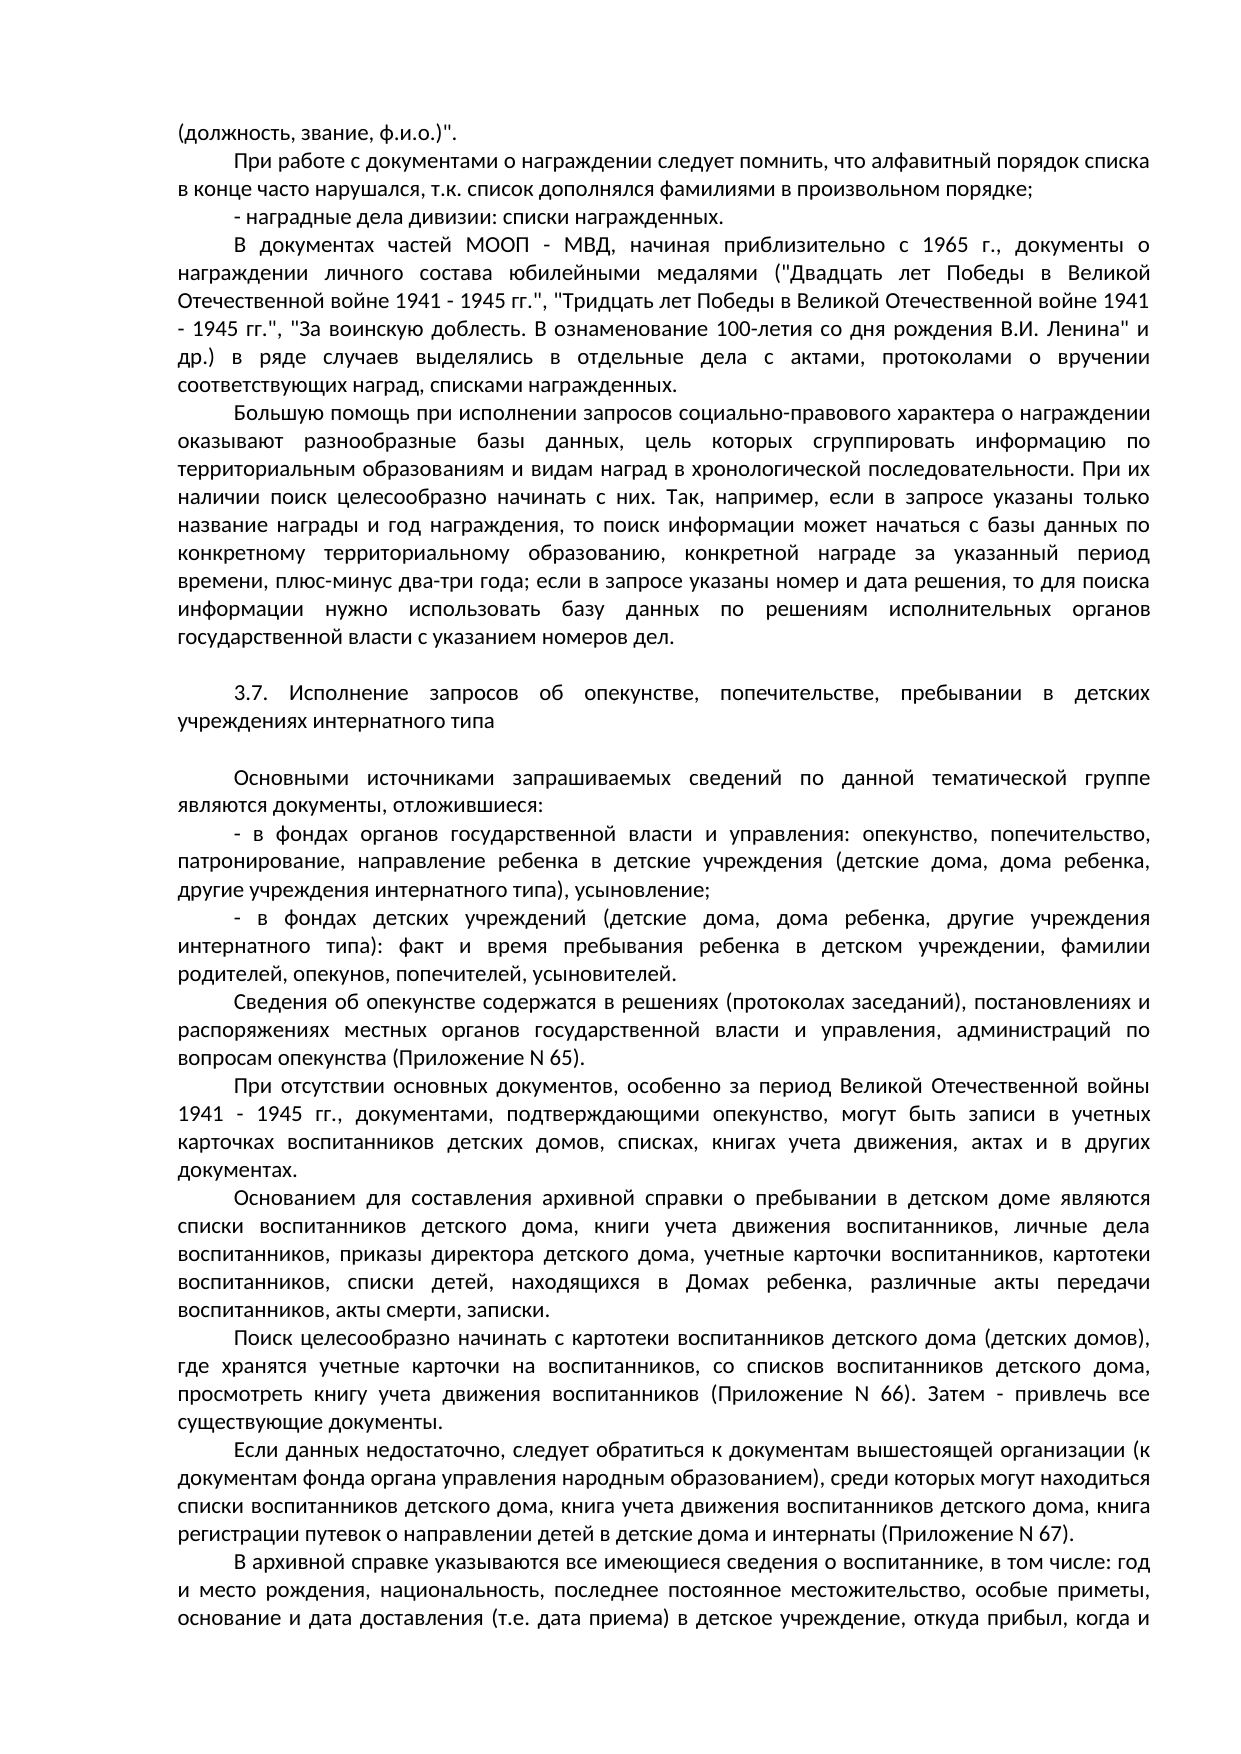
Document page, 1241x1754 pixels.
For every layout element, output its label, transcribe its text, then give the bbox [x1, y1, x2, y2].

text Сведения об опекунстве содержатся в решениях (протоколах заседаний), постановлениях и распоряжениях местных органов государственной власти и управления, администраций по вопросам опекунства (Приложение N 65). [177, 987, 1152, 1071]
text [177, 1547, 1152, 1631]
text При отсутствии основных документов, особенно за период Великой Отечественной войны 1941 - 1945 гг., документами, подтверждающими опекунство, могут быть записи в учетных карточках воспитанников детских домов, списках, книгах учета движения, актах и в других документах. [177, 1071, 1152, 1183]
text Если данных недостаточно, следует обратиться к документам вышестоящей организации (к документам фонда органа управления народным образованием), среди которых могут находиться списки воспитанников детского дома, книга учета движения воспитанников детского дома, книга регистрации путевок о направлении детей в детские дома и интернаты (Приложение N 67). [177, 1435, 1152, 1547]
text - наградные дела дивизии: списки награжденных. [177, 202, 1152, 230]
text Большую помощь при исполнении запросов социально-правового характера о награждении оказывают разнообразные базы данных, цель которых сгруппировать информацию по территориальным образованиям и видам наград в хронологической последовательности. При их наличии поиск целесообразно начинать с них. Так, например, если в запросе указаны только название награды и год награждения, то поиск информации может начаться с базы данных по конкретному территориальному образованию, конкретной награде за указанный период времени, плюс-минус два-три года; если в запросе указаны номер и дата решения, то для поиска информации нужно использовать базу данных по решениям исполнительных органов государственной власти с указанием номеров дел. [177, 398, 1152, 651]
text Основанием для составления архивной справки о пребывании в детском доме являются списки воспитанников детского дома, книги учета движения воспитанников, личные дела воспитанников, приказы директора детского дома, учетные карточки воспитанников, картотеки воспитанников, списки детей, находящихся в Домах ребенка, различные акты передачи воспитанников, акты смерти, записки. [177, 1183, 1152, 1323]
text Основными источниками запрашиваемых сведений по данной тематической группе являются документы, отложившиеся: [177, 763, 1152, 819]
text В документах частей МООП - МВД, начиная приблизительно с 1965 г., документы о награждении личного состава юбилейными медалями ("Двадцать лет Победы в Великой Отечественной войне 1941 - 1945 гг.", "Тридцать лет Победы в Великой Отечественной войне 1941 - 1945 гг.", "За воинскую доблесть. В ознаменование 100-летия со дня рождения В.И. Ленина" и др.) в ряде случаев выделялись в отдельные дела с актами, протоколами о вручении соответствующих наград, списками награжденных. [177, 230, 1152, 398]
text Поиск целесообразно начинать с картотеки воспитанников детского дома (детских домов), где хранятся учетные карточки на воспитанников, со списков воспитанников детского дома, просмотреть книгу учета движения воспитанников (Приложение N 66). Затем - привлечь все существующие документы. [177, 1323, 1152, 1435]
text - в фондах органов государственной власти и управления: опекунство, попечительство, патронирование, направление ребенка в детские учреждения (детские дома, дома ребенка, другие учреждения интернатного типа), усыновление; [177, 819, 1152, 903]
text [177, 118, 1152, 146]
text - в фондах детских учреждений (детские дома, дома ребенка, другие учреждения интернатного типа): факт и время пребывания ребенка в детском учреждении, фамилии родителей, опекунов, попечителей, усыновителей. [177, 903, 1152, 987]
text При работе с документами о награждении следует помнить, что алфавитный порядок списка в конце часто нарушался, т.к. список дополнялся фамилиями в произвольном порядке; [177, 146, 1152, 202]
text 3.7. Исполнение запросов об опекунстве, попечительстве, пребывании в детских учреждениях интернатного типа [177, 678, 1152, 734]
